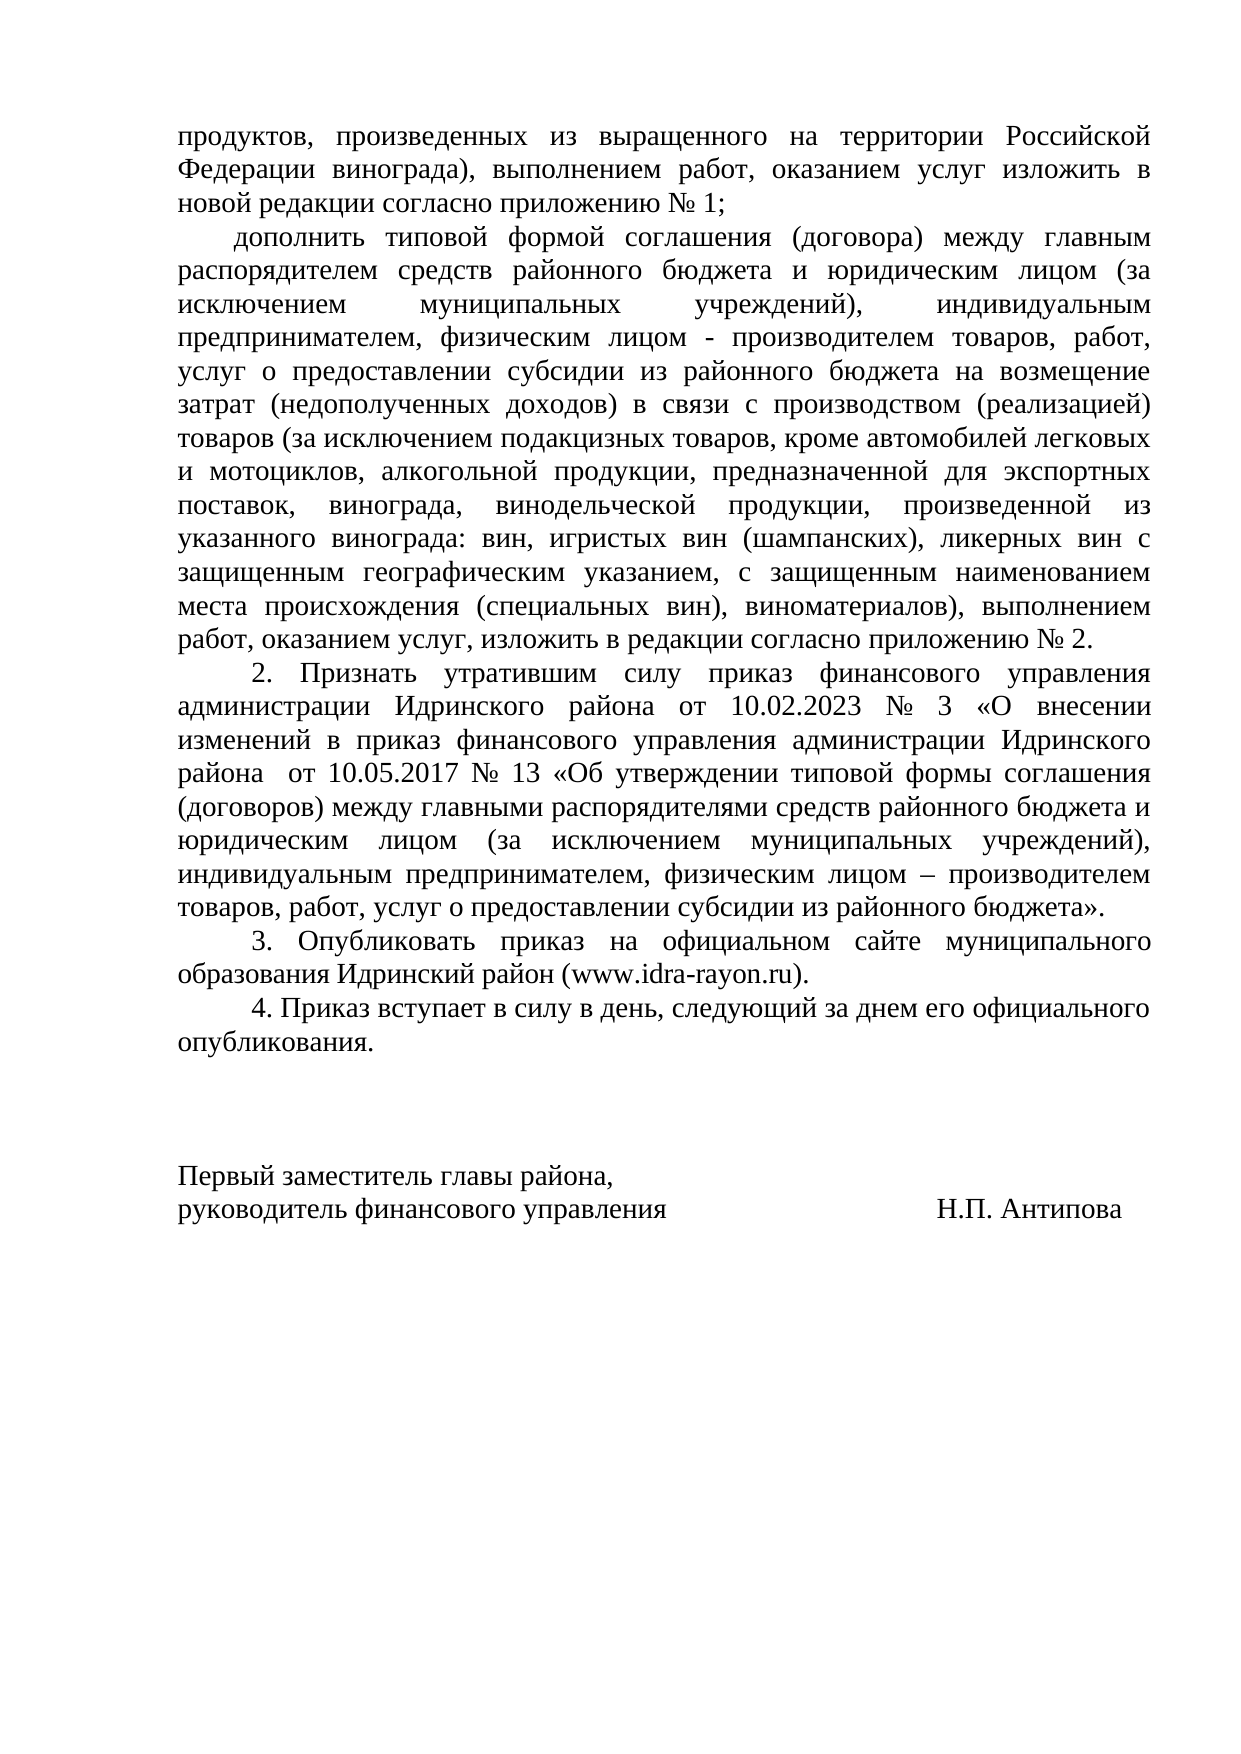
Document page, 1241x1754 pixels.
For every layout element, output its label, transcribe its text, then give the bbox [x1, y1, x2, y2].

text 3. Опубликовать приказ на официальном сайте муниципального образования Идринский район (www.idra-rayon.ru). [177, 923, 1152, 990]
text руководитель финансового управления Н.П. Антипова [177, 1191, 1152, 1225]
text Первый заместитель главы района, [177, 1158, 1152, 1191]
text 2. Признать утратившим силу приказ финансового управления администрации Идринского района от 10.02.2023 № 3 «О внесении изменений в приказ финансового управления администрации Идринского района от 10.05.2017 № 13 «Об утверждении типовой формы соглашения (договоров) между главными распорядителями средств районного бюджета и юридическим лицом (за исключением муниципальных учреждений), индивидуальным предпринимателем, физическим лицом – производителем товаров, работ, услуг о предоставлении субсидии из районного бюджета». [177, 655, 1152, 923]
text 4. Приказ вступает в силу в день, следующий за днем его официального опубликования. [177, 990, 1152, 1057]
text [177, 118, 1152, 219]
text дополнить типовой формой соглашения (договора) между главным распорядителем средств районного бюджета и юридическим лицом (за исключением муниципальных учреждений), индивидуальным предпринимателем, физическим лицом - производителем товаров, работ, услуг о предоставлении субсидии из районного бюджета на возмещение затрат (недополученных доходов) в связи с производством (реализацией) товаров (за исключением подакцизных товаров, кроме автомобилей легковых и мотоциклов, алкогольной продукции, предназначенной для экспортных поставок, винограда, винодельческой продукции, произведенной из указанного винограда: вин, игристых вин (шампанских), ликерных вин с защищенным географическим указанием, с защищенным наименованием места происхождения (специальных вин), виноматериалов), выполнением работ, оказанием услуг, изложить в редакции согласно приложению № 2. [177, 219, 1152, 655]
